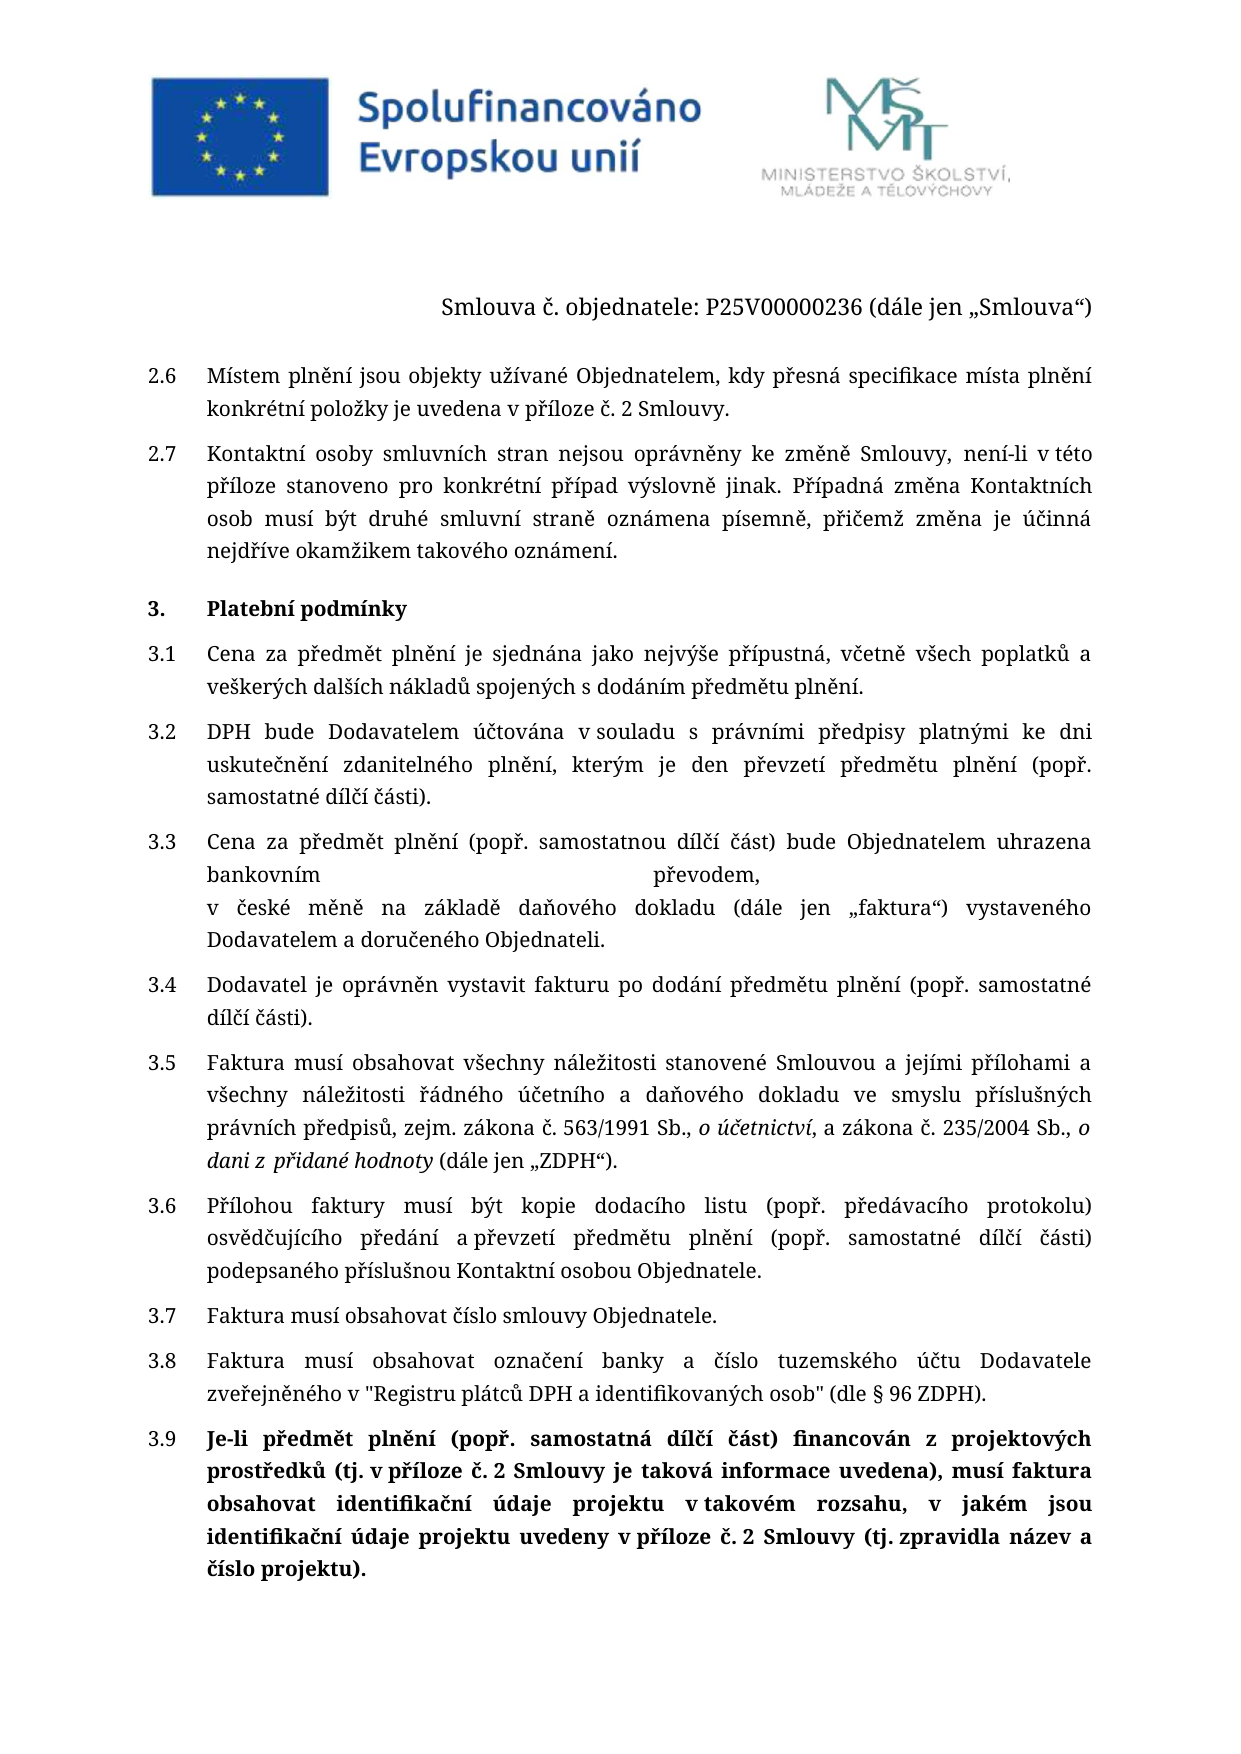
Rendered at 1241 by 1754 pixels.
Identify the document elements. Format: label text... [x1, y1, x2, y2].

picture [147, 73, 1012, 202]
list Místem plnění jsou objekty užívané Objednatelem, kdy přesná specifikace místa plnění konkrétní položky je uvedena v příloze č. 2 Smlouvy. [148, 361, 1093, 422]
list Faktura musí obsahovat všechny náležitosti stanovené Smlouvou a jejími přílohami a všechny náležitosti řádného účetního a daňového dokladu ve smyslu příslušných právních předpisů, zejm. zákona č. 563/1991 Sb., o účetnictví, a zákona č. 235/2004 Sb., o dani z přidané hodnoty (dále jen „ZDPH“). [148, 1048, 1093, 1174]
list Přílohou faktury musí být kopie dodacího listu (popř. předávacího protokolu) osvědčujícího předání a převzetí předmětu plnění (popř. samostatné dílčí části) podepsaného příslušnou Kontaktní osobou Objednatele. [148, 1191, 1093, 1284]
list Dodavatel je oprávněn vystavit fakturu po dodání předmětu plnění (popř. samostatné dílčí části). [148, 970, 1093, 1031]
list Cena za předmět plnění (popř. samostatnou dílčí část) bude Objednatelem uhrazena bankovním převodem, v české měně na základě daňového dokladu (dále jen „faktura“) vystaveného Dodavatelem a doručeného Objednateli. [148, 827, 1093, 954]
list DPH bude Dodavatelem účtována v souladu s právními předpisy platnými ke dni uskutečnění zdanitelného plnění, kterým je den převzetí předmětu plnění (popř. samostatné dílčí části). [148, 717, 1093, 811]
list Faktura musí obsahovat označení banky a číslo tuzemského účtu Dodavatele zveřejněného v "Registru plátců DPH a identifikovaných osob" (dle § 96 ZDPH). [148, 1346, 1093, 1407]
list Platební podmínky [148, 594, 1093, 623]
list Faktura musí obsahovat číslo smlouvy Objednatele. [148, 1301, 1093, 1330]
list Cena za předmět plnění je sjednána jako nejvýše přípustná, včetně všech poplatků a veškerých dalších nákladů spojených s dodáním předmětu plnění. [148, 639, 1093, 700]
list Je-li předmět plnění (popř. samostatná dílčí část) financován z projektových prostředků (tj. v příloze č. 2 Smlouvy je taková informace uvedena), musí faktura obsahovat identifikační údaje projektu v takovém rozsahu, v jakém jsou identifikační údaje projektu uvedeny v příloze č. 2 Smlouvy (tj. zpravidla název a číslo projektu). [148, 1424, 1093, 1583]
list Kontaktní osoby smluvních stran nejsou oprávněny ke změně Smlouvy, není-li v této příloze stanoveno pro konkrétní případ výslovně jinak. Případná změna Kontaktních osob musí být druhé smluvní straně oznámena písemně, přičemž změna je účinná nejdříve okamžikem takového oznámení. [148, 439, 1093, 565]
